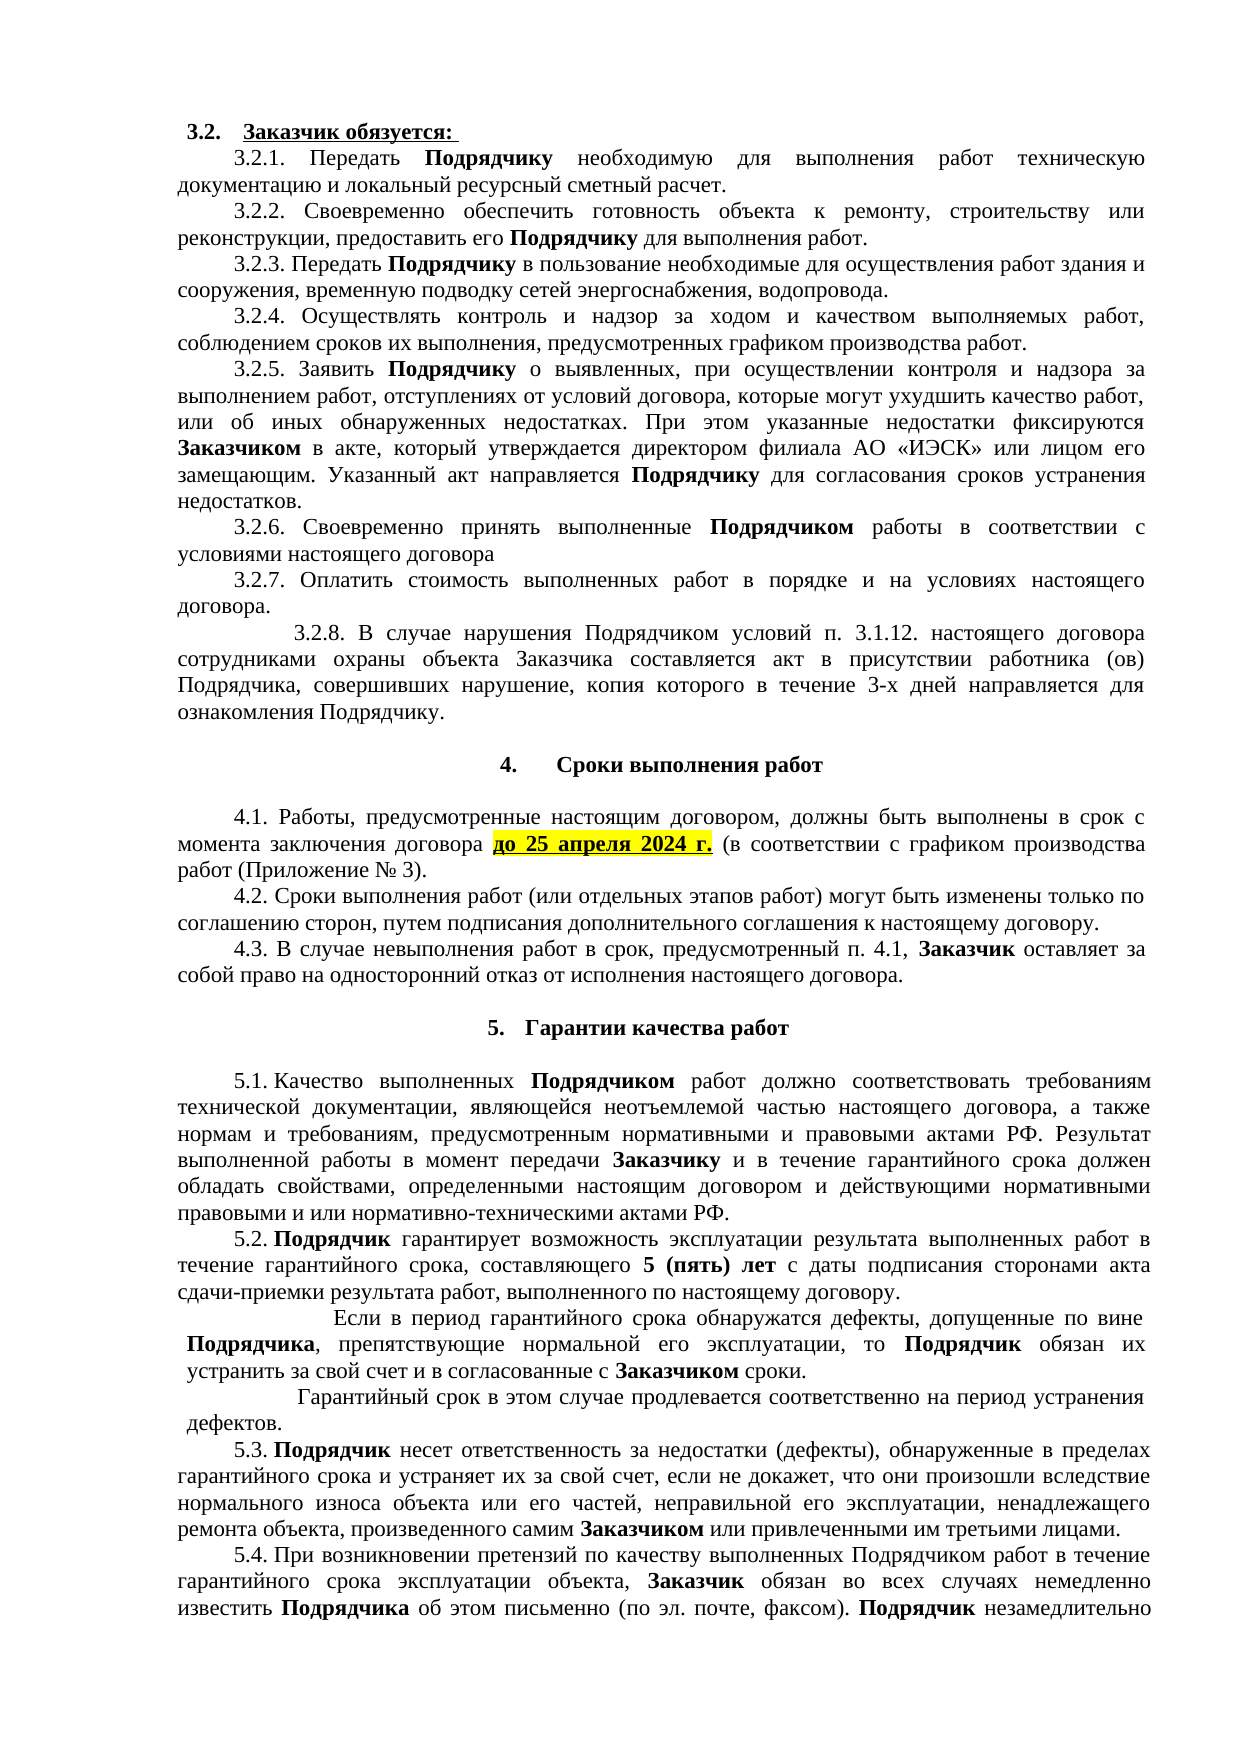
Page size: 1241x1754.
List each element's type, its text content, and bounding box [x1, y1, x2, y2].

text 3.2.8. В случае нарушения Подрядчиком условий п. 3.1.12. настоящего договора сотрудниками охраны объекта Заказчика составляется акт в присутствии работника (ов) Подрядчика, совершивших нарушение, копия которого в течение 3-х дней направляется для ознакомления Подрядчику. [177, 619, 1146, 724]
text 3.2.4. Осуществлять контроль и надзор за ходом и качеством выполняемых работ, соблюдением сроков их выполнения, предусмотренных графиком производства работ. [177, 303, 1146, 355]
text 4.2. Сроки выполнения работ (или отдельных этапов работ) могут быть изменены только по соглашению сторон, путем подписания дополнительного соглашения к настоящему договору. [177, 882, 1146, 935]
list Сроки выполнения работ [177, 751, 1146, 777]
text 3.2.6. Своевременно принять выполненные Подрядчиком работы в соответствии с условиями настоящего договора [177, 513, 1146, 566]
list Гарантии качества работ [487, 1014, 1152, 1041]
text 4.1. Работы, предусмотренные настоящим договором, должны быть выполнены в срок с момента заключения договора до 25 апреля 2024 г. (в соответствии с графиком производства работ (Приложение № 3). [177, 803, 1146, 882]
text 3.2.2. Своевременно обеспечить готовность объекта к ремонту, строительству или реконструкции, предоставить его Подрядчику для выполнения работ. [177, 197, 1146, 250]
text Гарантийный срок в этом случае продлевается соответственно на период устранения дефектов. [187, 1383, 1146, 1436]
text 3.2.1. Передать Подрядчику необходимую для выполнения работ техническую документацию и локальный ресурсный сметный расчет. [177, 144, 1146, 197]
text Если в период гарантийного срока обнаружатся дефекты, допущенные по вине Подрядчика, препятствующие нормальной его эксплуатации, то Подрядчик обязан их устранить за свой счет и в согласованные с Заказчиком сроки. [187, 1304, 1146, 1383]
list Подрядчик гарантирует возможность эксплуатации результата выполненных работ в течение гарантийного срока, составляющего 5 (пять) лет с даты подписания сторонами акта сдачи-приемки результата работ, выполненного по настоящему договору. [177, 1225, 1152, 1304]
text 3.2.7. Оплатить стоимость выполненных работ в порядке и на условиях настоящего договора. [177, 566, 1146, 619]
list Заказчик обязуется: [187, 118, 1152, 144]
list Качество выполненных Подрядчиком работ должно соответствовать требованиям технической документации, являющейся неотъемлемой частью настоящего договора, а также нормам и требованиям, предусмотренным нормативными и правовыми актами РФ. Результат выполненной работы в момент передачи Заказчику и в течение гарантийного срока должен обладать свойствами, определенными настоящим договором и действующими нормативными правовыми и или нормативно-техническими актами РФ. [177, 1067, 1152, 1225]
text 4.3. В случае невыполнения работ в срок, предусмотренный п. 4.1, Заказчик оставляет за собой право на односторонний отказ от исполнения настоящего договора. [177, 935, 1146, 988]
list Подрядчик несет ответственность за недостатки (дефекты), обнаруженные в пределах гарантийного срока и устраняет их за свой счет, если не докажет, что они произошли вследствие нормального износа объекта или его частей, неправильной его эксплуатации, ненадлежащего ремонта объекта, произведенного самим Заказчиком или привлеченными им третьими лицами. [177, 1436, 1152, 1541]
text 3.2.3. Передать Подрядчику в пользование необходимые для осуществления работ здания и сооружения, временную подводку сетей энергоснабжения, водопровода. [177, 250, 1146, 303]
text 3.2.5. Заявить Подрядчику о выявленных, при осуществлении контроля и надзора за выполнением работ, отступлениях от условий договора, которые могут ухудшить качество работ, или об иных обнаруженных недостатках. При этом указанные недостатки фиксируются Заказчиком в акте, который утверждается директором филиала АО «ИЭСК» или лицом его замещающим. Указанный акт направляется Подрядчику для согласования сроков устранения недостатков. [177, 355, 1146, 513]
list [177, 1541, 1152, 1620]
